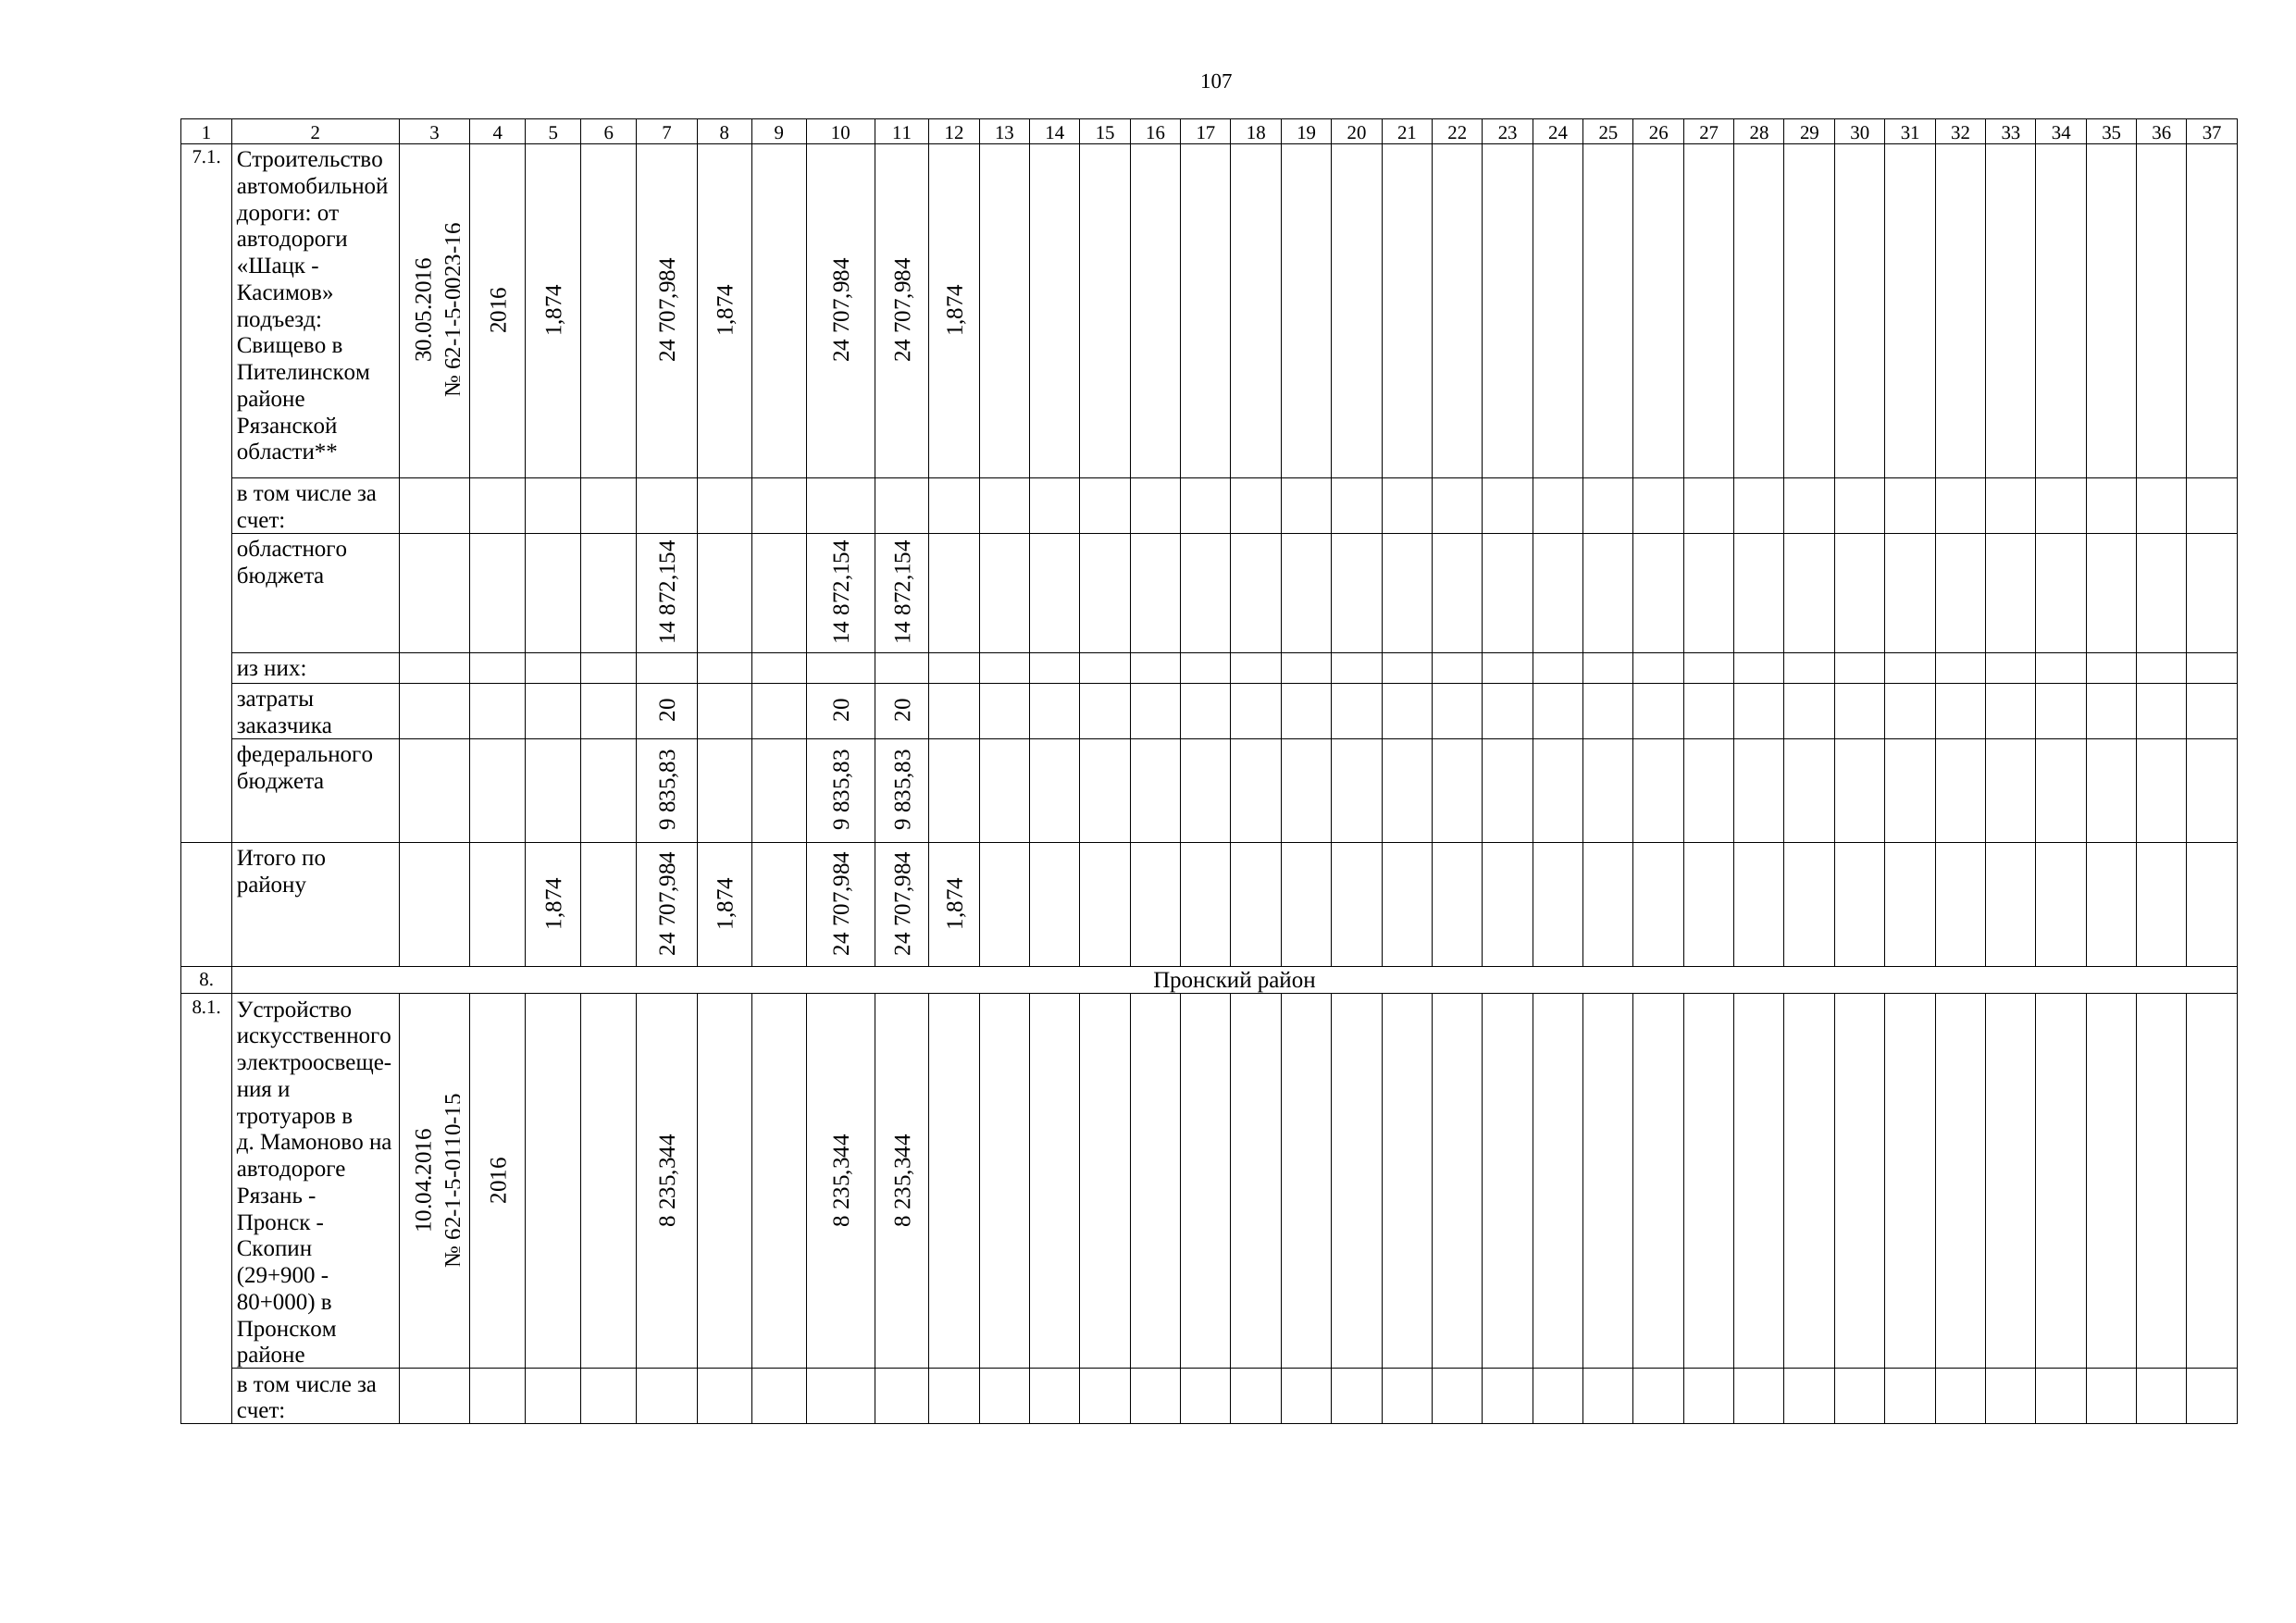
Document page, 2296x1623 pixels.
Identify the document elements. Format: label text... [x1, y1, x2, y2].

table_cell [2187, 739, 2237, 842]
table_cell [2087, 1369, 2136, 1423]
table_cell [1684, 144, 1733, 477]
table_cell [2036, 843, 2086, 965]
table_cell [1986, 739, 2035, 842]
table_header 6 [581, 119, 636, 143]
table_header 1 [181, 119, 231, 143]
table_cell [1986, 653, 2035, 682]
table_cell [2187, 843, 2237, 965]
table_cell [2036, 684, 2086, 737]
table_header 3 [400, 119, 469, 143]
table_header 21 [1383, 119, 1432, 143]
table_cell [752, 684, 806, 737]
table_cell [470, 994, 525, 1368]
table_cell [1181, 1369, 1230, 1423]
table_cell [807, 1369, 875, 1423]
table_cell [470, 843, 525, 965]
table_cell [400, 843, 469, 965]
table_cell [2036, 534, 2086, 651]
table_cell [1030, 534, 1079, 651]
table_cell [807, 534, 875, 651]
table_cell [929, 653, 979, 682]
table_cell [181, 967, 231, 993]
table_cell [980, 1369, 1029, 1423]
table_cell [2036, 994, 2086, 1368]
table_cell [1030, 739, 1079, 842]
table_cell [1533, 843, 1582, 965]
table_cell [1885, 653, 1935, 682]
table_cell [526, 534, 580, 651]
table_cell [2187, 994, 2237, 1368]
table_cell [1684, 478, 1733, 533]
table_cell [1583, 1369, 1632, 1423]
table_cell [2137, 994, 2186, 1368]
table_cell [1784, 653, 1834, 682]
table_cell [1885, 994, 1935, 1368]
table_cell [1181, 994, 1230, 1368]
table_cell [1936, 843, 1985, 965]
table_header 13 [980, 119, 1029, 143]
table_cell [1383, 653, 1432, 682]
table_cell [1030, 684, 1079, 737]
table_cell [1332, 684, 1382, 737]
table_header 5 [526, 119, 580, 143]
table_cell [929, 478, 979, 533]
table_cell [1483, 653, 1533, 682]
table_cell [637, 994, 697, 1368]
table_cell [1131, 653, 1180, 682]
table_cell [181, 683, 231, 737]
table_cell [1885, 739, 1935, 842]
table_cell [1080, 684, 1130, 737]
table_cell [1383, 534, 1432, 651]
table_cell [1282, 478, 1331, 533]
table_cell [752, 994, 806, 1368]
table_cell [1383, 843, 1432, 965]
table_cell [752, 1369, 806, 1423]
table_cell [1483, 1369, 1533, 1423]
table_header 27 [1684, 119, 1733, 143]
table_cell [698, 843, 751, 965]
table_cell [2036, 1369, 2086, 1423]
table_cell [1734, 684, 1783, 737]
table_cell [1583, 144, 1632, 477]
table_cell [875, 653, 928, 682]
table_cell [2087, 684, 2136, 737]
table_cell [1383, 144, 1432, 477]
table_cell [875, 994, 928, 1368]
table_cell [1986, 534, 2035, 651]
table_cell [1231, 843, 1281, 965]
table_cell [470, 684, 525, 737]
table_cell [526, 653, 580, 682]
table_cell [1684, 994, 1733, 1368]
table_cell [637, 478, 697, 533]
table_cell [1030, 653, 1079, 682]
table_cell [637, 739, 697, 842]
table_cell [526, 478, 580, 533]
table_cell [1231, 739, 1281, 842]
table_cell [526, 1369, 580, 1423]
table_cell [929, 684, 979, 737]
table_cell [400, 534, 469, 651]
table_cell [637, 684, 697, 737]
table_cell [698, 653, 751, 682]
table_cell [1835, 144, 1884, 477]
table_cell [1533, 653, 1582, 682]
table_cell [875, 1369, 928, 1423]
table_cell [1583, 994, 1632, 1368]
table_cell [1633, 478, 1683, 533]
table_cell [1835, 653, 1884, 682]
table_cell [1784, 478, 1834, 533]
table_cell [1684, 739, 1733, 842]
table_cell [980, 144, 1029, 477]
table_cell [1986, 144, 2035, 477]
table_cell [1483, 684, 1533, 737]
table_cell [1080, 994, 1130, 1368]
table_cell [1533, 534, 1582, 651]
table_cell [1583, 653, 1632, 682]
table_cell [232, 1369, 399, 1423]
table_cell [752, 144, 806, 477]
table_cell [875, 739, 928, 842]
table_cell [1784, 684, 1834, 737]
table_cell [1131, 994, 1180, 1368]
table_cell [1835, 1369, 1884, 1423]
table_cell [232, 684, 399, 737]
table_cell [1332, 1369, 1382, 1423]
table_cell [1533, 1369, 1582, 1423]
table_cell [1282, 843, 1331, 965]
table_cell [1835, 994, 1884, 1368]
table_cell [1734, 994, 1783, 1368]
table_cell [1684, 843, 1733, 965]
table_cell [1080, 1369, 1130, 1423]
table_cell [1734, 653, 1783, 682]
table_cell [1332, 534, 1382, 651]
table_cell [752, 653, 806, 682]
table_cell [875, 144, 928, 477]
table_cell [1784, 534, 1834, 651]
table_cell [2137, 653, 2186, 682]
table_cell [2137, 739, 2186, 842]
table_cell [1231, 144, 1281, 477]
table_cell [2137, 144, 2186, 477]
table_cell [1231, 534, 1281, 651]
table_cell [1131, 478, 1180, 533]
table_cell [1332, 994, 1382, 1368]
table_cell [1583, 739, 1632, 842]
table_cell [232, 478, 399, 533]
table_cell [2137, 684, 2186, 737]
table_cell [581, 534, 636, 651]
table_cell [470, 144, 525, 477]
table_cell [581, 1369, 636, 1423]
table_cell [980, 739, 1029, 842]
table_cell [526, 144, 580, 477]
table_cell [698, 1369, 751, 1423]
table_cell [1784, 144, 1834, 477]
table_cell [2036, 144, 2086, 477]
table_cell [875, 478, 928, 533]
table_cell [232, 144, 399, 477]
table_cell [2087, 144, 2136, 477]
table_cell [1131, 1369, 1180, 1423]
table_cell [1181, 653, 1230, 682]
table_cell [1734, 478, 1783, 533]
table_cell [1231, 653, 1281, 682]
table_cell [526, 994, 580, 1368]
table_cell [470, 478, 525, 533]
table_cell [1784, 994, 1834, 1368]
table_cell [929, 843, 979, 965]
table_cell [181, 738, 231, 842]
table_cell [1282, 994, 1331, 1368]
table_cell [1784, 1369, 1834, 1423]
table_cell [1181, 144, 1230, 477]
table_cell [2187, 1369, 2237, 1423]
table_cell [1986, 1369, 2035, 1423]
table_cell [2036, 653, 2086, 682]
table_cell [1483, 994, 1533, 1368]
table_header 34 [2036, 119, 2086, 143]
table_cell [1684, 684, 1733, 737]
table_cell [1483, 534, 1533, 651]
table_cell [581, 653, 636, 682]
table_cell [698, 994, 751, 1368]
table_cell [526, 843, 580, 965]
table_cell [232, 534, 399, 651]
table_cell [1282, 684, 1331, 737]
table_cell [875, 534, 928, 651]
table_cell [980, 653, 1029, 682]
table_header 29 [1784, 119, 1834, 143]
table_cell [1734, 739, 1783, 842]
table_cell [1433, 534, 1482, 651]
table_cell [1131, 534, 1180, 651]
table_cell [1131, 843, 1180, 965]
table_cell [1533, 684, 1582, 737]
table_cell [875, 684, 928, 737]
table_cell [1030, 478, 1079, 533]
table_header 4 [470, 119, 525, 143]
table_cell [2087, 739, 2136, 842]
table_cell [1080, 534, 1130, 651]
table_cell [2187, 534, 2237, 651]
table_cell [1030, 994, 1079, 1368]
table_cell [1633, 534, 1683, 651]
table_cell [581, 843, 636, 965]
table_header 8 [698, 119, 751, 143]
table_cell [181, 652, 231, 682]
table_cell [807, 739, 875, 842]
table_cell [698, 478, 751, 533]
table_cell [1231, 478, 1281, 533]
table_header 26 [1633, 119, 1683, 143]
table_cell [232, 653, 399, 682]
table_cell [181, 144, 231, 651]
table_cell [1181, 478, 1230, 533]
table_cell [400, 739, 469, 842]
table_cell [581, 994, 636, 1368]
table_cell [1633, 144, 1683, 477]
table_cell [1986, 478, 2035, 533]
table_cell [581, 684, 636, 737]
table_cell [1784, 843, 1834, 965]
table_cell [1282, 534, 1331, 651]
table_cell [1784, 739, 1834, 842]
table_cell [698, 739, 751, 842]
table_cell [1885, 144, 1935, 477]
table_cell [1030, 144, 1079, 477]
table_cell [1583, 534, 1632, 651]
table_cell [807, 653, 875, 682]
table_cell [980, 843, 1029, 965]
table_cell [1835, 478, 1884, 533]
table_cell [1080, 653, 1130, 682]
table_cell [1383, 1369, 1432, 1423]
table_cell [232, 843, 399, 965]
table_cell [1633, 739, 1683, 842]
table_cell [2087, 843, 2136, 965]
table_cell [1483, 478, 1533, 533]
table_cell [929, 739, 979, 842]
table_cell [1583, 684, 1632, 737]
table_header 15 [1080, 119, 1130, 143]
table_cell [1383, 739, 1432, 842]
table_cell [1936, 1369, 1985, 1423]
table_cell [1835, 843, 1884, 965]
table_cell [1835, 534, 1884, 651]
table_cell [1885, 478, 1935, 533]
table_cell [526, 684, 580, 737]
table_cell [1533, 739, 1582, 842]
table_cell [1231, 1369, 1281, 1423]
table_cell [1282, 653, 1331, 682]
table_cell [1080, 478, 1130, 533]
table_header 12 [929, 119, 979, 143]
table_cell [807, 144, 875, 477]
table_header 9 [752, 119, 806, 143]
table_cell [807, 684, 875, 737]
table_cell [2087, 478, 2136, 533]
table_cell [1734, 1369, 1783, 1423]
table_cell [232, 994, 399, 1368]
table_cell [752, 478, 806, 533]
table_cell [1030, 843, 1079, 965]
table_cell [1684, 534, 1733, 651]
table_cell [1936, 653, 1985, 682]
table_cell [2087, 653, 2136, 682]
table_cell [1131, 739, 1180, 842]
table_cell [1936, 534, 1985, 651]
table_header 36 [2137, 119, 2186, 143]
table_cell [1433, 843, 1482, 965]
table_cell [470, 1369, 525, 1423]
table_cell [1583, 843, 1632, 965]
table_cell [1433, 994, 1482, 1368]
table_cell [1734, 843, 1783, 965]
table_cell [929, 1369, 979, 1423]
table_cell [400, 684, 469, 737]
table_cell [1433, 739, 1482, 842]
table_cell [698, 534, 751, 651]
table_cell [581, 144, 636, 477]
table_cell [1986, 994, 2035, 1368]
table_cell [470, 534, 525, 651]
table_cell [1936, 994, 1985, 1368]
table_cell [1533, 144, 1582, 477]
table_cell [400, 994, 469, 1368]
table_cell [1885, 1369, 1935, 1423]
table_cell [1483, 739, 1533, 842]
table_header 24 [1533, 119, 1582, 143]
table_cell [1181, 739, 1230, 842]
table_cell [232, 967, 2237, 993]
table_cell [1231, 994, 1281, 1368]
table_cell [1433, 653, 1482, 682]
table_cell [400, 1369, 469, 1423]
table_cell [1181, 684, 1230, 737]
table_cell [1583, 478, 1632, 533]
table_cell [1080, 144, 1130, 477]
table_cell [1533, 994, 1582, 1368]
table_header 35 [2087, 119, 2136, 143]
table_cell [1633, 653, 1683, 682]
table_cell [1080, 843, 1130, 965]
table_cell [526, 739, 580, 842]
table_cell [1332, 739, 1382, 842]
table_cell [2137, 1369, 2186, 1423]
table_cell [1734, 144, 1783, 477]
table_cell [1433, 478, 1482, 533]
table_header 31 [1885, 119, 1935, 143]
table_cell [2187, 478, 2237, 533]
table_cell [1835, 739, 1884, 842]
table_header 37 [2187, 119, 2237, 143]
table_header 2 [232, 119, 399, 143]
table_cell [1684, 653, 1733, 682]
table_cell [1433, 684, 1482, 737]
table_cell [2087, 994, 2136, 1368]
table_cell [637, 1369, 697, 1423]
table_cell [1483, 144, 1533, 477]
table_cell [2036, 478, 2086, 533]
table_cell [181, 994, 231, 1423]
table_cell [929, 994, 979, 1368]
table_header 30 [1835, 119, 1884, 143]
table_header 7 [637, 119, 697, 143]
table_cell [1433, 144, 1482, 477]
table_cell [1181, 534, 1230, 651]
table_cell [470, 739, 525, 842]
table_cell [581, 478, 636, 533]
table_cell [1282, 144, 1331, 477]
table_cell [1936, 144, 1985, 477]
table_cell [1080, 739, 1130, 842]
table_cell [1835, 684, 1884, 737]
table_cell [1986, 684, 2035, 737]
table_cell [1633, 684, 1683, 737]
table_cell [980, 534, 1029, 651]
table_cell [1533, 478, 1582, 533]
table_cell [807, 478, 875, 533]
table_header 33 [1986, 119, 2035, 143]
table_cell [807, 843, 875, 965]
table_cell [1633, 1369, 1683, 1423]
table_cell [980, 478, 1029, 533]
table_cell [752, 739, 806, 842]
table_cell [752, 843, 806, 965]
table_header 10 [807, 119, 875, 143]
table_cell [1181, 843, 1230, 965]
table_header 18 [1231, 119, 1281, 143]
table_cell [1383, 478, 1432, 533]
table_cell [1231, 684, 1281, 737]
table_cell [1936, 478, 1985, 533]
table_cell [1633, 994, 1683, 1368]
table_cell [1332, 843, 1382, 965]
table_header 28 [1734, 119, 1783, 143]
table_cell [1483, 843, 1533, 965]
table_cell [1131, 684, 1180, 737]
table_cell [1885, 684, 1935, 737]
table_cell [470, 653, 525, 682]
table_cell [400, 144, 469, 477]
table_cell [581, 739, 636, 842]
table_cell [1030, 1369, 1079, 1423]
table_header 19 [1282, 119, 1331, 143]
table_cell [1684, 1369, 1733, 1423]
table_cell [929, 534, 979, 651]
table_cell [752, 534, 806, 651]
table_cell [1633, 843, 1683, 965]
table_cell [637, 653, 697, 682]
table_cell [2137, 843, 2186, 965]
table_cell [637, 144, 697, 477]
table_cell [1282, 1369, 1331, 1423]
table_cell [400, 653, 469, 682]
table_header 32 [1936, 119, 1985, 143]
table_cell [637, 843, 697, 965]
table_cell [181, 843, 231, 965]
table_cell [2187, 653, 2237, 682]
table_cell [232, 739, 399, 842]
table_header 14 [1030, 119, 1079, 143]
table_header 17 [1181, 119, 1230, 143]
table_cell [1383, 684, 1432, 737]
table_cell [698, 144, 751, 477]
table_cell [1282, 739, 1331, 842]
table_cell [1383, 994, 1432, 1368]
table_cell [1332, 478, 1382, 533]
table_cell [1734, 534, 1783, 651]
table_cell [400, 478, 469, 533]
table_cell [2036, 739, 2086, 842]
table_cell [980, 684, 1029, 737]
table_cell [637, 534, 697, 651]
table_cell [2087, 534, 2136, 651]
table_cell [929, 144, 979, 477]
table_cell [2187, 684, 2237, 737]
table_header 23 [1483, 119, 1533, 143]
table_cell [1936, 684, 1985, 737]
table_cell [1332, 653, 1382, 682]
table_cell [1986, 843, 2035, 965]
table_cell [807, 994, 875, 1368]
table_header 20 [1332, 119, 1382, 143]
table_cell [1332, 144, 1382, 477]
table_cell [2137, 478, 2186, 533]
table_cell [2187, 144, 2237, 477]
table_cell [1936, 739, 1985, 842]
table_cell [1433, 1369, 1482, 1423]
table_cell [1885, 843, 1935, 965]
table_header 22 [1433, 119, 1482, 143]
table_header 25 [1583, 119, 1632, 143]
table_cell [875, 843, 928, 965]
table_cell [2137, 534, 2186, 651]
table_header 11 [875, 119, 928, 143]
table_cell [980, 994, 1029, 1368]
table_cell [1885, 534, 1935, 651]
table_header 16 [1131, 119, 1180, 143]
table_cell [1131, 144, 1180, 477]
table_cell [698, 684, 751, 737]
